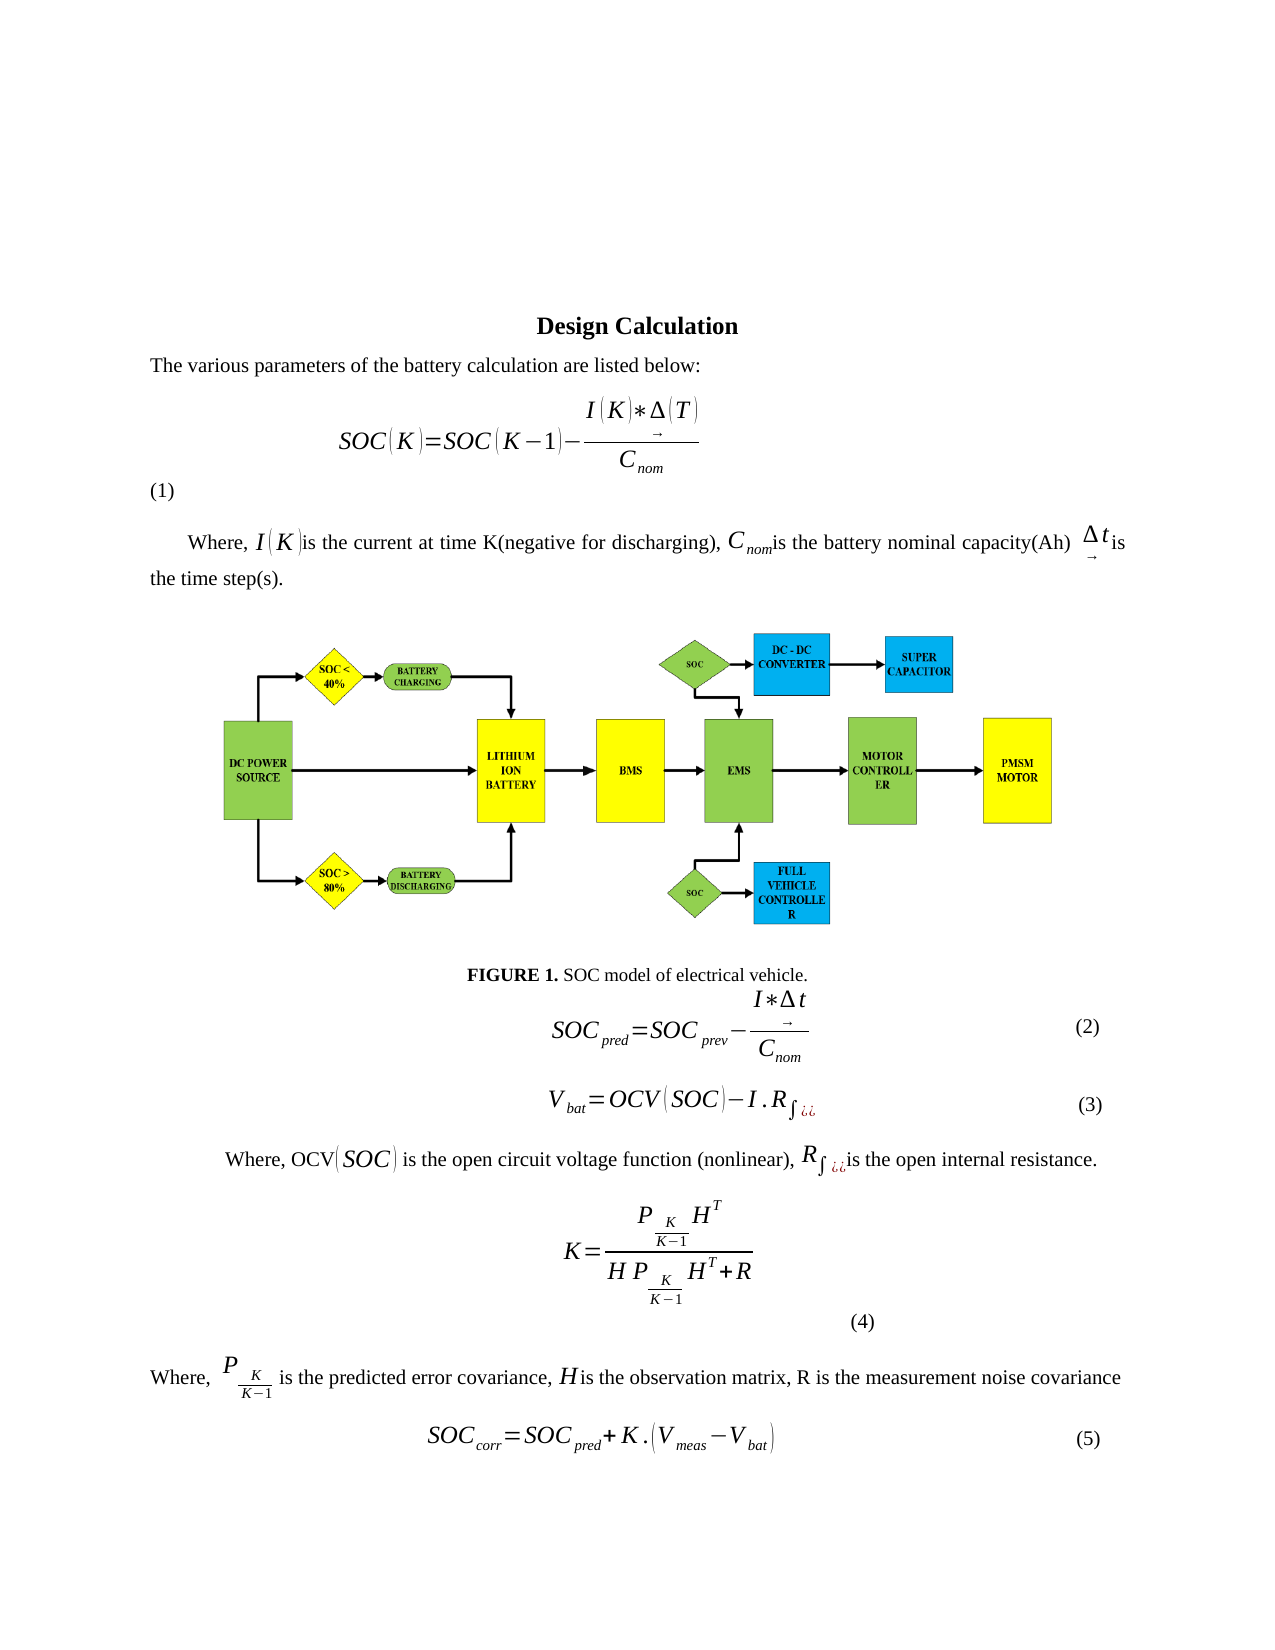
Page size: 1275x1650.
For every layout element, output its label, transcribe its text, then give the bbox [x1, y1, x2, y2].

picture [213, 621, 1062, 936]
text (2) [450, 986, 1125, 1065]
text (4) [525, 1197, 1125, 1333]
text Where, is the predicted error covariance, is the observation matrix, R is the measurement noise covariance [150, 1352, 1125, 1402]
text Where, is the current at time K(negative for discharging), is the battery nominal capacity(Ah) is the time step(s). [150, 520, 1125, 590]
text (3) [525, 1083, 1125, 1122]
text Design Calculation [150, 311, 1125, 340]
text (1) [150, 395, 1125, 502]
text FIGURE 1. SOC model of electrical vehicle. [150, 964, 1125, 986]
text (5) [150, 1421, 1125, 1455]
text The various parameters of the battery calculation are listed below: [150, 352, 1125, 377]
text Where, OCV is the open circuit voltage function (nonlinear), is the open internal resistance. [225, 1141, 1125, 1178]
